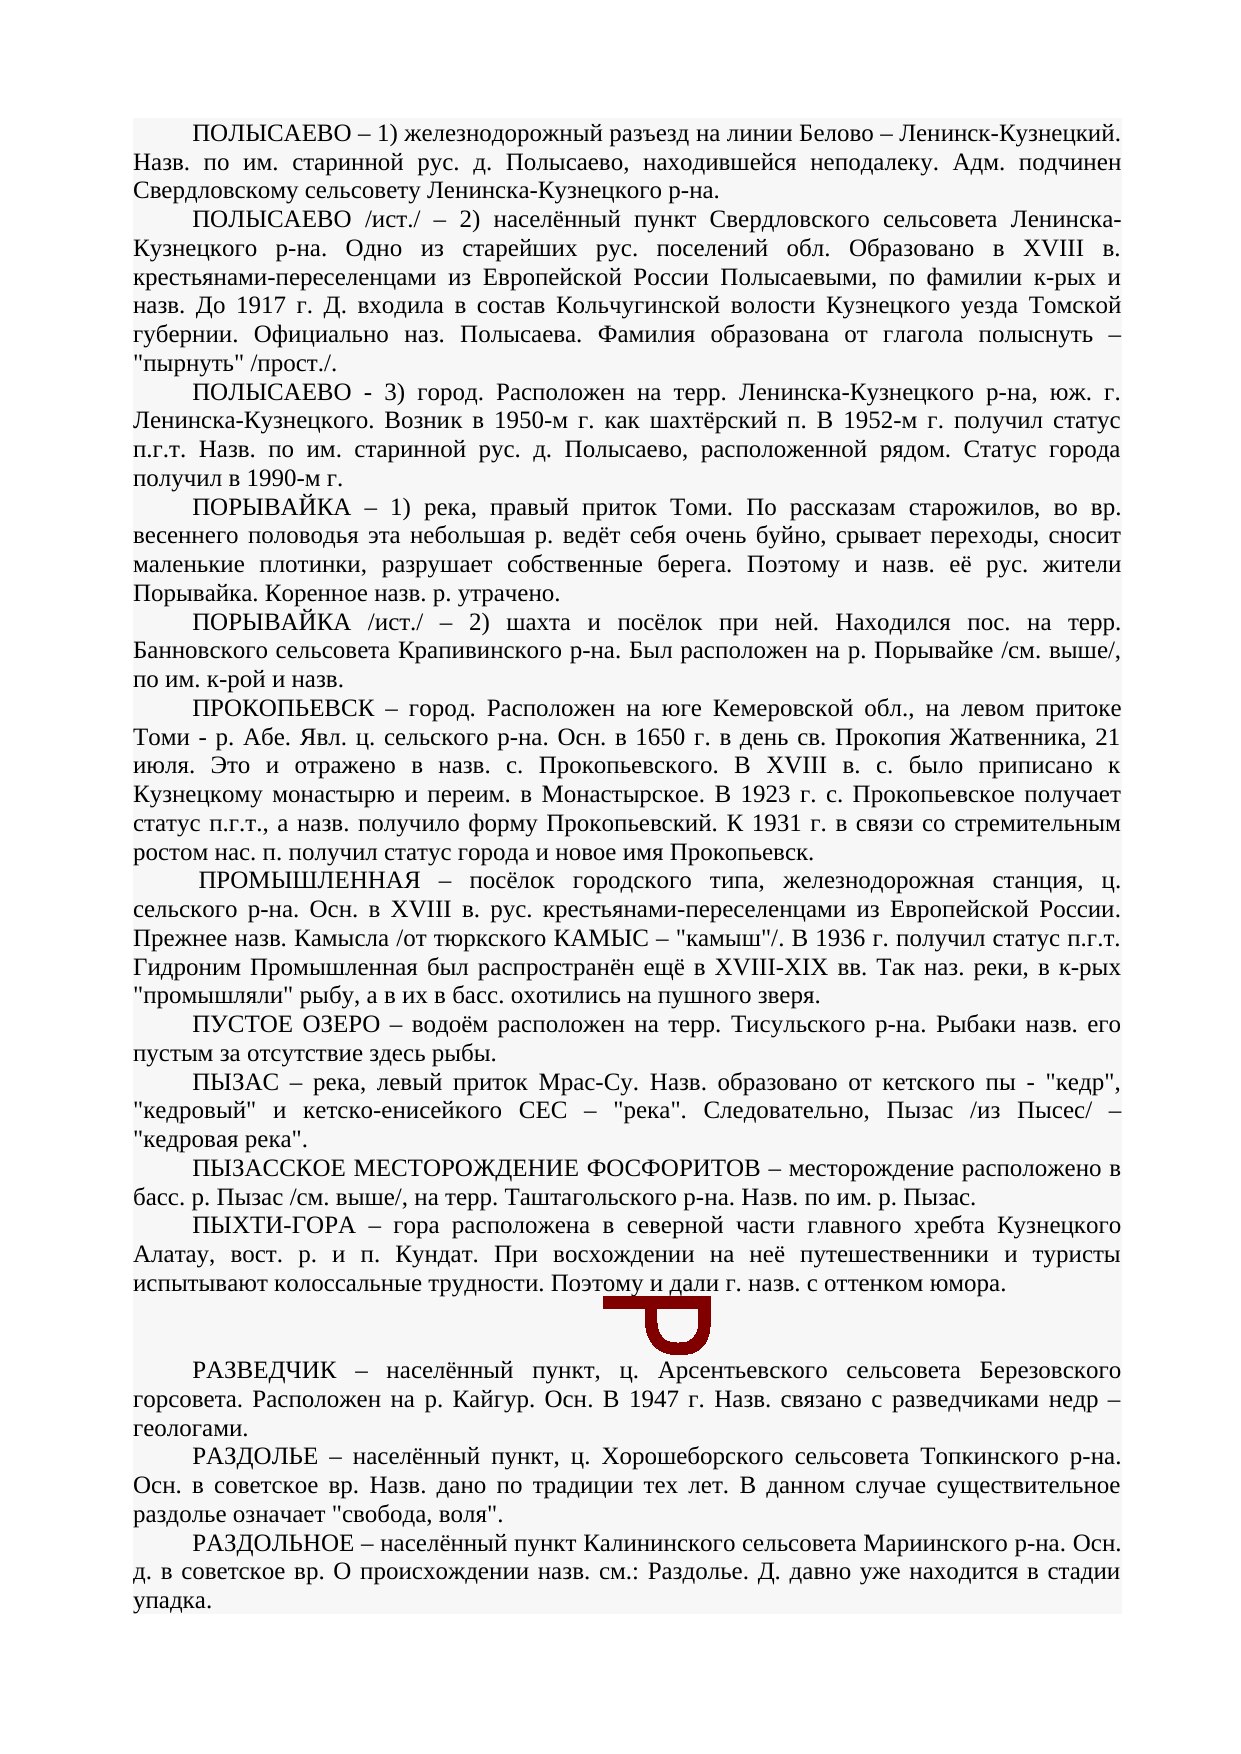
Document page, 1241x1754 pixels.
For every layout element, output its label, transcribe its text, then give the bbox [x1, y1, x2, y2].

text ПЫЗАССКОЕ МЕСТОРОЖДЕНИЕ ФОСФОРИТОВ – месторождение расположено в басс. р. Пызас /см. выше/, на терр. Таштагольского р-на. Назв. по им. р. Пызас. [133, 1153, 1122, 1211]
text ПЫЗАС – река, левый приток Мрас-Су. Назв. образовано от кетского пы - "кедр", "кедровый" и кетско-енисейкого СЕС – "река". Следовательно, Пызас /из Пысес/ – "кедровая река". [133, 1067, 1122, 1153]
text ПРОКОПЬЕВСК – город. Расположен на юге Кемеровской обл., на левом притоке Томи - р. Абе. Явл. ц. сельского р-на. Осн. в 1650 г. в день св. Прокопия Жатвенника, 21 июля. Это и отражено в назв. с. Прокопьевского. В XVIII в. с. было приписано к Кузнецкому монастырю и переим. в Монастырское. В 1923 г. с. Прокопьевское получает статус п.г.т., а назв. получило форму Прокопьевский. К 1931 г. в связи со стремительным ростом нас. п. получил статус города и новое имя Прокопьевск. [133, 693, 1122, 866]
text РАЗДОЛЬНОЕ – населённый пункт Калининского сельсовета Мариинского р-на. Осн. д. в советское вр. О происхождении назв. см.: Раздолье. Д. давно уже находится в стадии упадка. [133, 1528, 1122, 1614]
text РАЗДОЛЬЕ – населённый пункт, ц. Хорошеборского сельсовета Топкинского р-на. Осн. в советское вр. Назв. дано по традиции тех лет. В данном случае существительное раздолье означает "свобода, воля". [133, 1441, 1122, 1528]
text ПУСТОЕ ОЗЕРО – водоём расположен на терр. Тисульского р-на. Рыбаки назв. его пустым за отсутствие здесь рыбы. [133, 1009, 1122, 1067]
text ПЫХТИ-ГОРА – гора расположена в северной части главного хребта Кузнецкого Алатау, вост. р. и п. Кундат. При восхождении на неё путешественники и туристы испытывают колоссальные трудности. Поэтому и дали г. назв. с оттенком юмора. [133, 1211, 1122, 1297]
text ПОРЫВАЙКА – 1) река, правый приток Томи. По рассказам старожилов, во вр. весеннего половодья эта небольшая р. ведёт себя очень буйно, срывает переходы, сносит маленькие плотинки, разрушает собственные берега. Поэтому и назв. её рус. жители Порывайка. Коренное назв. р. утрачено. [133, 492, 1122, 607]
text РАЗВЕДЧИК – населённый пункт, ц. Арсентьевского сельсовета Березовского горсовета. Расположен на р. Кайгур. Осн. В 1947 г. Назв. связано с разведчиками недр – геологами. [133, 1355, 1122, 1441]
text ПОЛЫСАЕВО – 1) железнодорожный разъезд на линии Белово – Ленинск-Кузнецкий. Назв. по им. старинной рус. д. Полысаево, находившейся неподалеку. Адм. подчинен Свердловскому сельсовету Ленинска-Кузнецкого р-на. [133, 118, 1122, 204]
text ПРОМЫШЛЕННАЯ – посёлок городского типа, железнодорожная станция, ц. сельского р-на. Осн. в XVIII в. рус. крестьянами-переселенцами из Европейской России. Прежнее назв. Камысла /от тюркского КАМЫС – "камыш"/. В 1936 г. получил статус п.г.т. Гидроним Промышленная был распространён ещё в XVIII-ХIХ вв. Так наз. реки, в к-рых "промышляли" рыбу, а в их в басс. охотились на пушного зверя. [133, 866, 1122, 1009]
text ПОЛЫСАЕВО - 3) город. Расположен на терр. Ленинска-Кузнецкого р-на, юж. г. Ленинска-Кузнецкого. Возник в 1950-м г. как шахтёрский п. В 1952-м г. получил статус п.г.т. Назв. по им. старинной рус. д. Полысаево, расположенной рядом. Статус города получил в 1990-м г. [133, 377, 1122, 492]
text ПОЛЫСАЕВО /ист./ – 2) населённый пункт Свердловского сельсовета Ленинска-Кузнецкого р-на. Одно из старейших рус. поселений обл. Образовано в XVIII в. крестьянами-переселенцами из Европейской России Полысаевыми, по фамилии к-рых и назв. До 1917 г. Д. входила в состав Кольчугинской волости Кузнецкого уезда Томской губернии. Официально наз. Полысаева. Фамилия образована от глагола полыснуть – "пырнуть" /прост./. [133, 204, 1122, 377]
text ПОРЫВАЙКА /ист./ – 2) шахта и посёлок при ней. Находился пос. на терр. Банновского сельсовета Крапивинского р-на. Был расположен на р. Порывайке /см. выше/, по им. к-рой и назв. [133, 607, 1122, 693]
